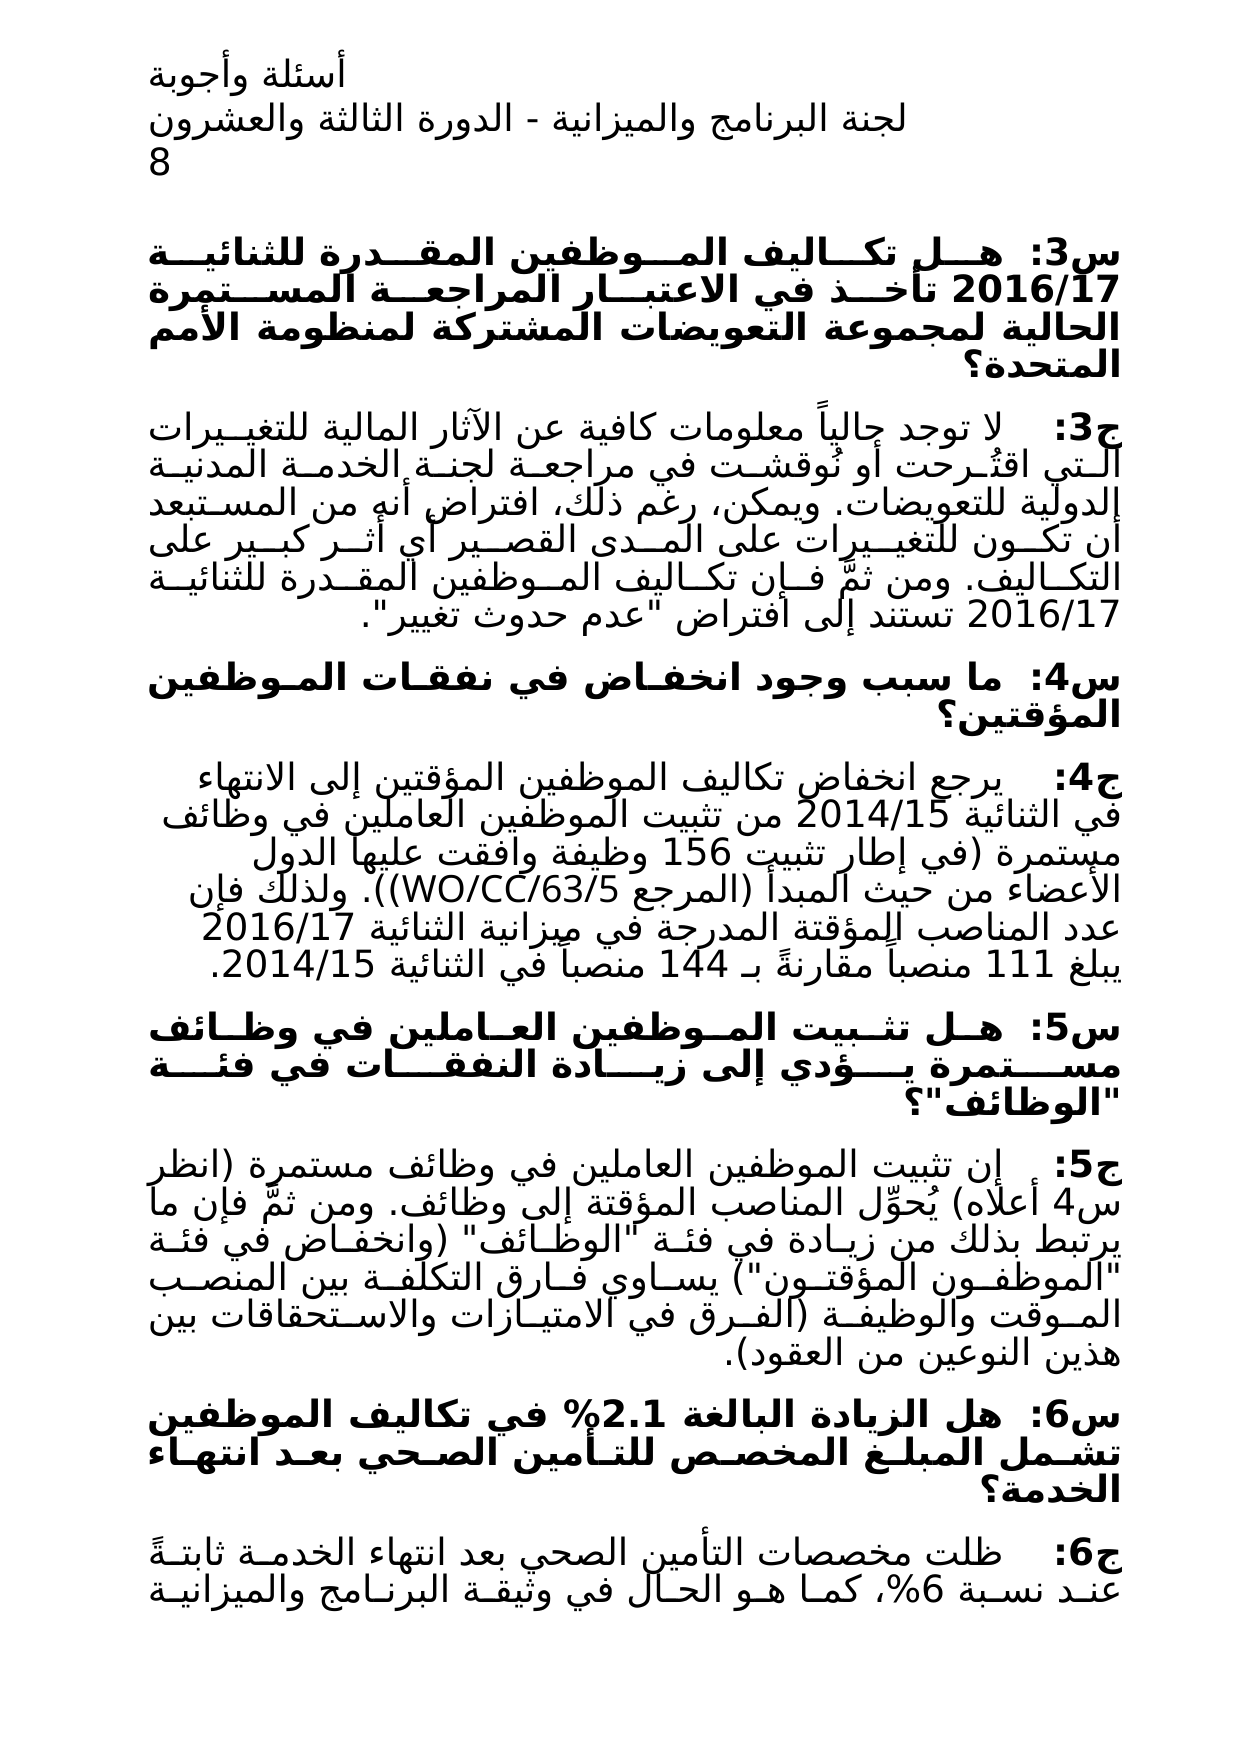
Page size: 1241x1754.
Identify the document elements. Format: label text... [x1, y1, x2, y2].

text ج5: إن تثبيت الموظفين العاملين في وظائف مستمرة (انظر س4 أعلاه) يُحوِّل المناصب المؤقتة إلى وظائف. ومن ثمَّ فإن ما يرتبط بذلك من زيادة في فئة "الوظائف" (وانخفاض في فئة "الموظفون المؤقتون") يساوي فارق التكلفة بين المنصب الموقت والوظيفة (الفرق في الامتيازات والاستحقاقات بين هذين النوعين من العقود). [148, 1148, 1122, 1373]
text ج3: لا توجد حالياً معلومات كافية عن الآثار المالية للتغييرات التي اقتُرحت أو نُوقشت في مراجعة لجنة الخدمة المدنية الدولية للتعويضات. ويمكن، رغم ذلك، افتراض أنه من المستبعد أن تكون للتغييرات على المدى القصير أي أثر كبير على التكاليف. ومن ثمَّ فإن تكاليف الموظفين المقدرة للثنائية 2016/17 تستند إلى افتراض "عدم حدوث تغيير". [148, 410, 1122, 635]
list س5: هل تثبيت الموظفين العاملين في وظائف مستمرة يؤدي إلى زيادة النفقات في فئة "الوظائف"؟ [148, 1010, 1122, 1123]
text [148, 1535, 1122, 1610]
list س4: ما سبب وجود انخفاض في نفقات الموظفين المؤقتين؟ [148, 660, 1122, 735]
text س3: هل تكاليف الموظفين المقدرة للثنائية 2016/17 تأخذ في الاعتبار المراجعة المستمرة الحالية لمجموعة التعويضات المشتركة لمنظومة الأمم المتحدة؟ [148, 235, 1122, 385]
text س6: هل الزيادة البالغة 2.1% في تكاليف الموظفين تشمل المبلغ المخصص للتأمين الصحي بعد انتهاء الخدمة؟ [148, 1398, 1122, 1510]
text ج4: يرجع انخفاض تكاليف الموظفين المؤقتين إلى الانتهاء في الثنائية 2014/15 من تثبيت الموظفين العاملين في وظائف مستمرة (في إطار تثبيت 156 وظيفة وافقت عليها الدول الأعضاء من حيث المبدأ (المرجع WO/CC/63/5)). ولذلك فإن عدد المناصب المؤقتة المدرجة في ميزانية الثنائية 2016/17 يبلغ 111 منصباً مقارنةً بـ 144 منصباً في الثنائية 2014/15. [148, 760, 1122, 985]
